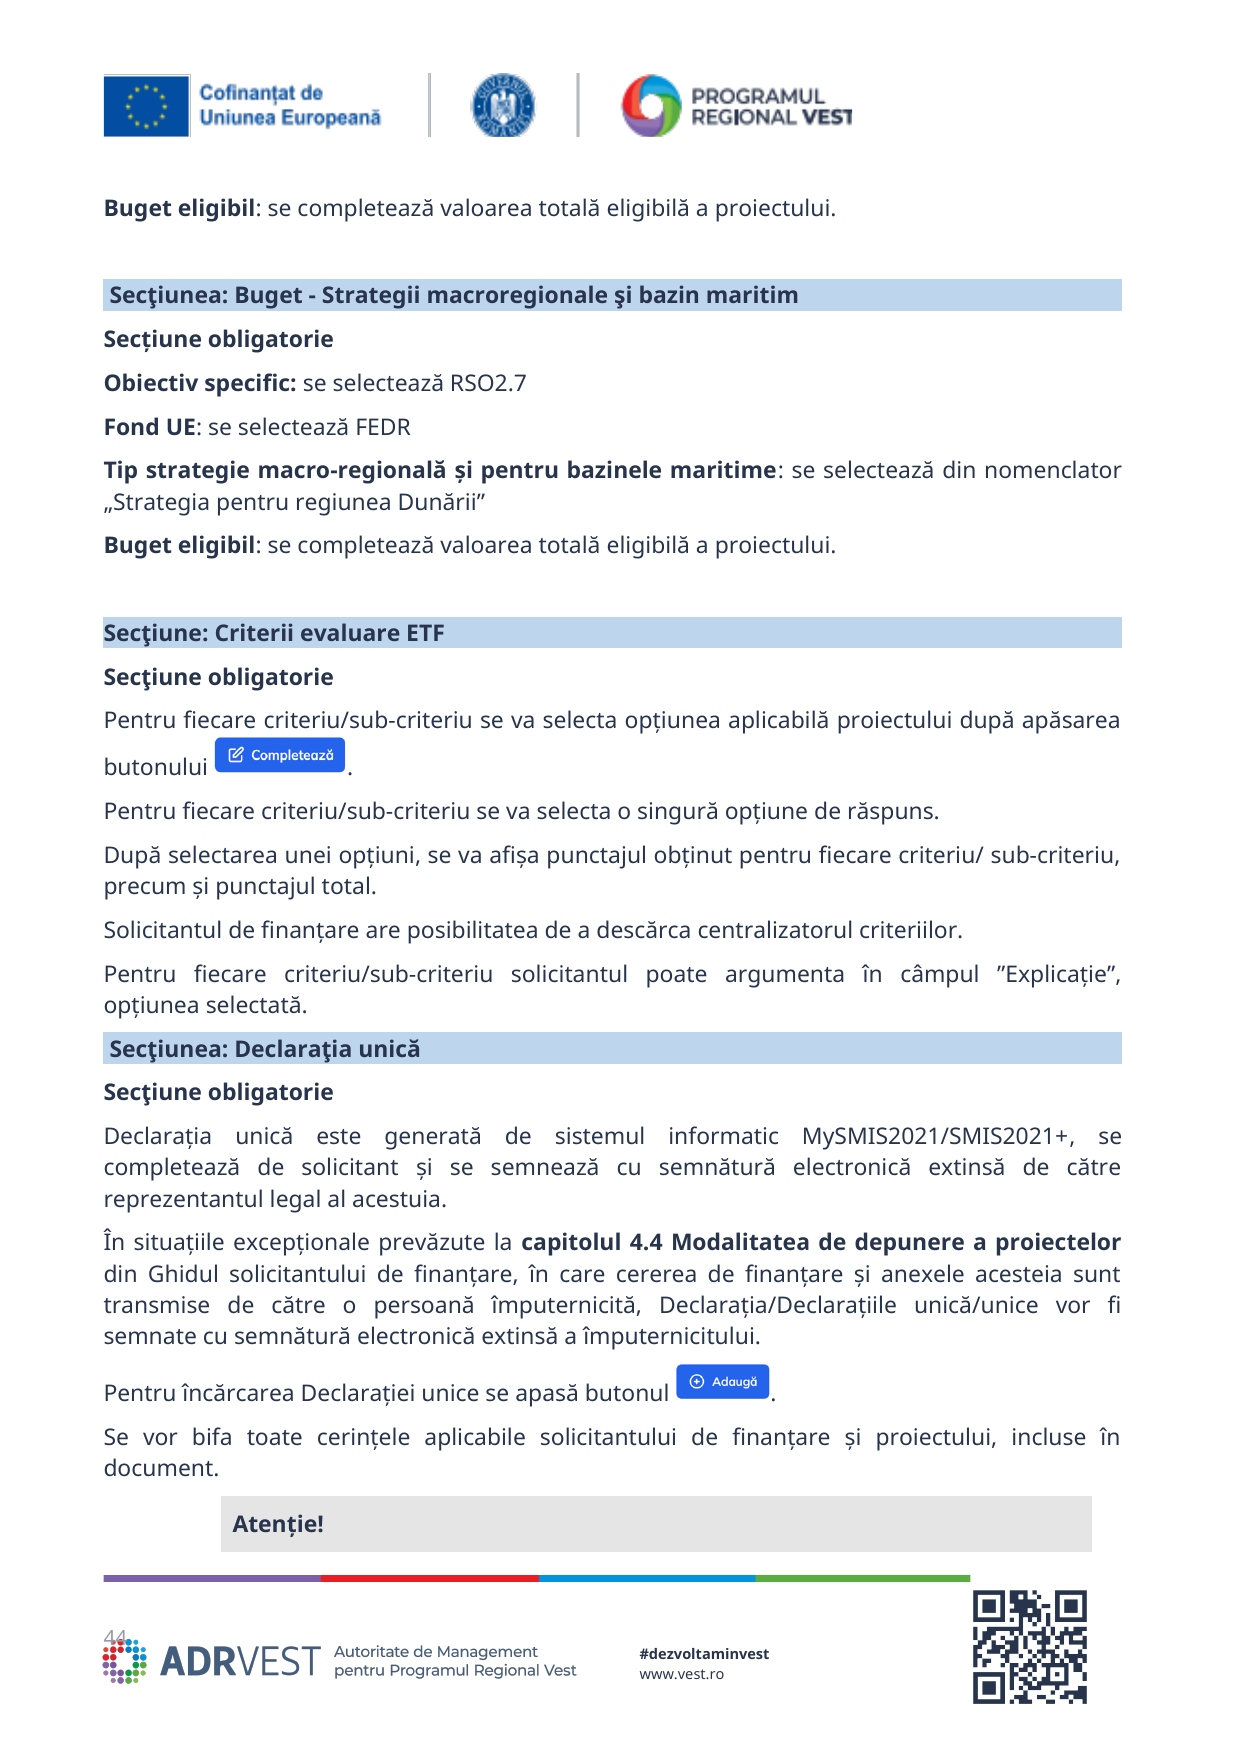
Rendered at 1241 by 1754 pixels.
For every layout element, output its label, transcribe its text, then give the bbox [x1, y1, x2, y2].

text Se vor bifa toate cerințele aplicabile solicitantului de finanțare și proiectului, incluse în document. [103, 1421, 1122, 1483]
text Secţiune obligatorie [103, 323, 1122, 354]
text Fond UE: se selectează FEDR [103, 411, 1122, 442]
picture [214, 735, 347, 776]
text Secţiune: Criterii evaluare ETF [103, 617, 1122, 648]
text Secţiunea: Declaraţia unică [103, 1032, 1122, 1064]
text Pentru fiecare criteriu/sub-criteriu solicitantul poate argumenta în câmpul ”Explicație”, opțiunea selectată. [103, 957, 1122, 1020]
picture [93, 1636, 582, 1687]
text Pentru fiecare criteriu/sub-criteriu se va selecta opțiunea aplicabilă proiectului după apăsarea butonului . [103, 704, 1122, 782]
text Pentru încărcarea Declarației unice se apasă butonul . [103, 1364, 1122, 1408]
text Tip strategie macro-regională și pentru bazinele maritime: se selectează din nomenclator „Strategia pentru regiunea Dunării” [103, 454, 1122, 517]
text Pentru fiecare criteriu/sub-criteriu se va selecta o singură opțiune de răspuns. [103, 795, 1122, 826]
text Secţiunea: Buget - Strategii macroregionale şi bazin maritim [103, 279, 1122, 311]
text Buget eligibil: se completează valoarea totală eligibilă a proiectului. [103, 192, 1122, 223]
text În situațiile excepționale prevăzute la capitolul 4.4 Modalitatea de depunere a proiectelor din Ghidul solicitantului de finanțare, în care cererea de finanțare și anexele acesteia sunt transmise de către o persoană împuternicită, Declarația/Declarațiile unică/unice vor fi semnate cu semnătură electronică extinsă a împuternicitului. [103, 1226, 1122, 1351]
text Buget eligibil: se completează valoarea totală eligibilă a proiectului. [103, 529, 1122, 561]
text Secţiune obligatorie [103, 1076, 1122, 1107]
text După selectarea unei opțiuni, se va afișa punctajul obținut pentru fiecare criteriu/ sub-criteriu, precum și punctajul total. [103, 839, 1122, 901]
picture [964, 1581, 1096, 1713]
text Solicitantul de finanțare are posibilitatea de a descărca centralizatorul criteriilor. [103, 914, 1122, 945]
text Declarația unică este generată de sistemul informatic MySMIS2021/SMIS2021+, se completează de solicitant şi se semnează cu semnătură electronică extinsă de către reprezentantul legal al acestuia. [103, 1120, 1122, 1214]
picture [675, 1363, 771, 1402]
text Obiectiv specific: se selectează RSO2.7 [103, 367, 1122, 398]
text Secţiune obligatorie [103, 661, 1122, 692]
